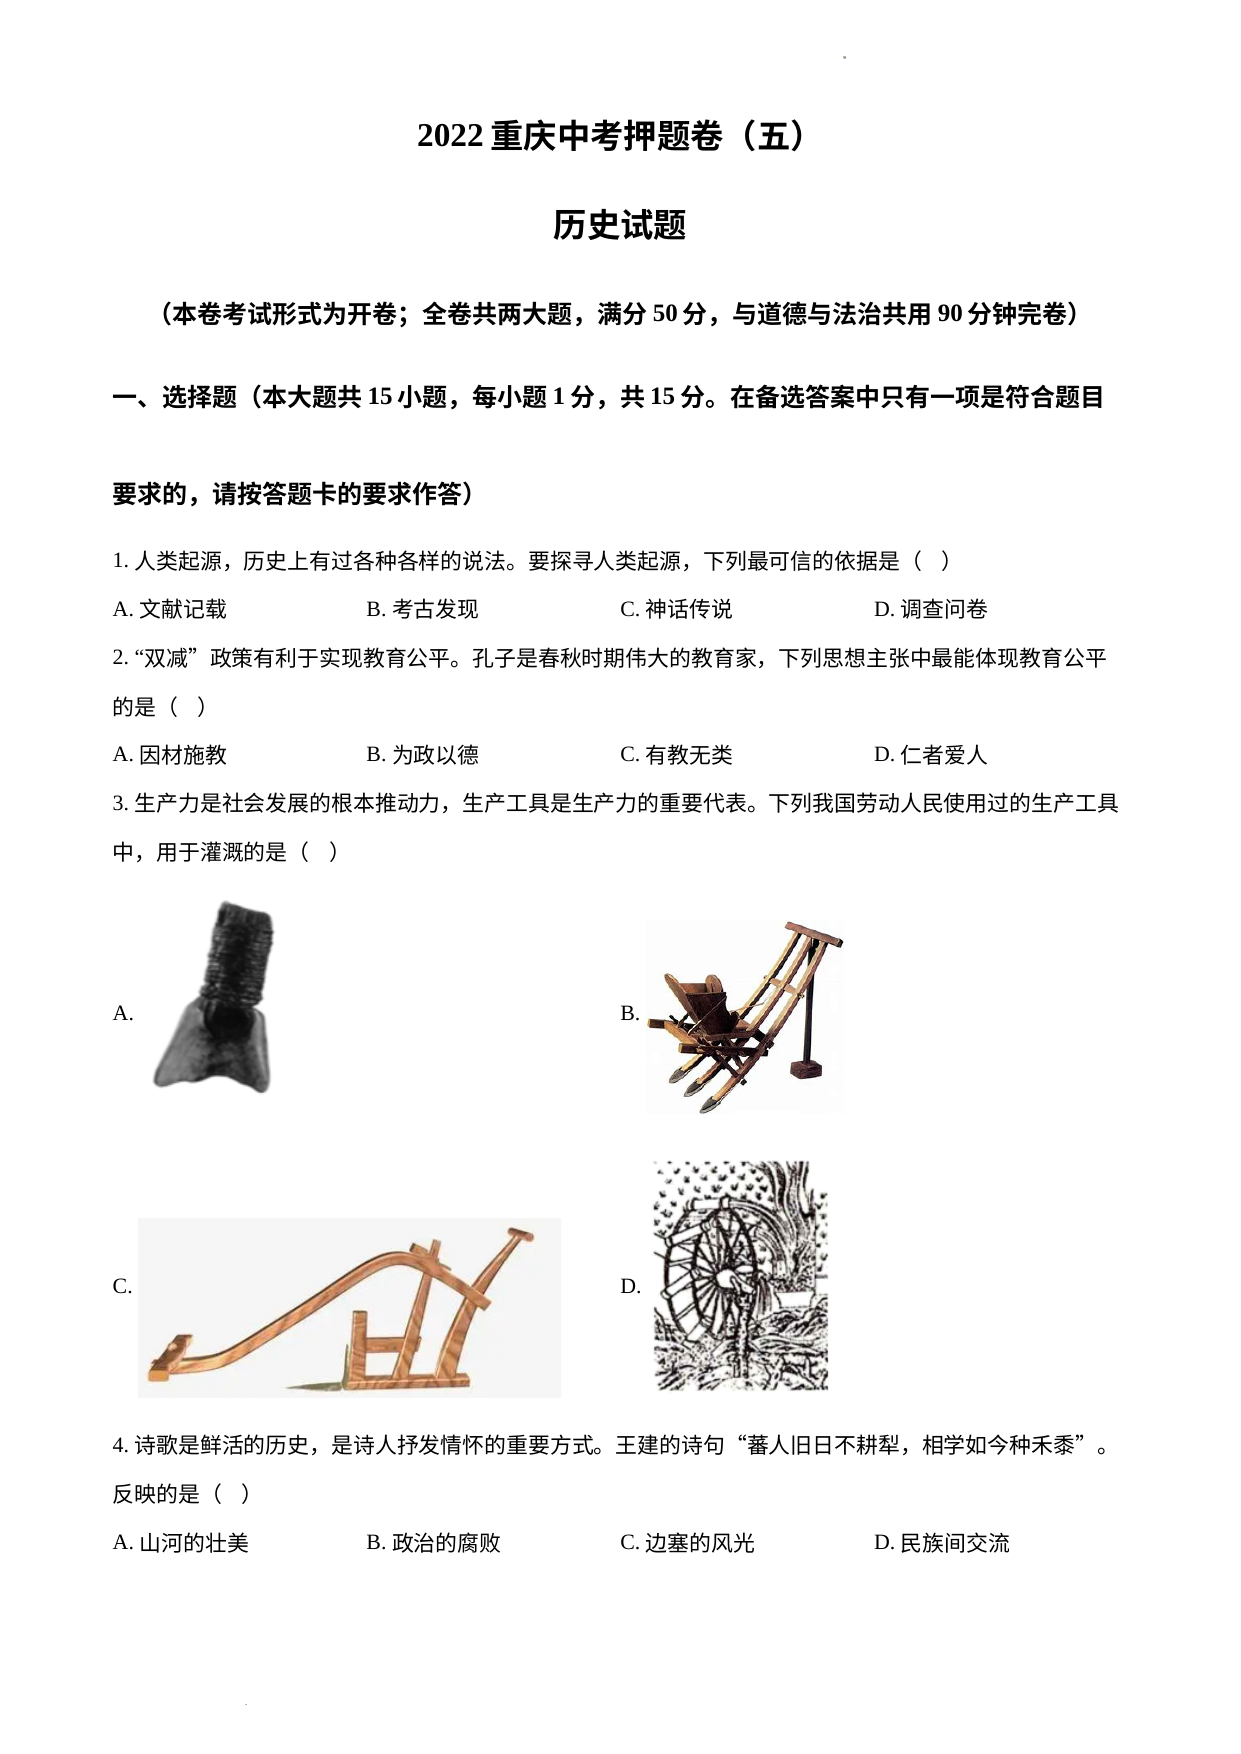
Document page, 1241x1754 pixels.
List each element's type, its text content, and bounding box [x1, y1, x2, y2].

text A. 因材施教 B. 为政以德 C. 有教无类 D. 仁者爱人 [112, 737, 1128, 770]
picture [139, 882, 318, 1115]
text 2. “双减”政策有利于实现教育公平。孔子是春秋时期伟大的教育家，下列思想主张中最能体现教育公平的是（ ） [112, 640, 1128, 722]
picture [646, 1155, 839, 1398]
text 历史试题 [112, 191, 1128, 256]
picture [138, 1218, 562, 1398]
text 2022重庆中考押题卷（五） [112, 102, 1128, 167]
text 3. 生产力是社会发展的根本推动力，生产工具是生产力的重要代表。下列我国劳动人民使用过的生产工具中，用于灌溉的是（ ） [112, 786, 1128, 867]
text A. 山河的壮美 B. 政治的腐败 C. 边塞的风光 D. 民族间交流 [112, 1525, 1128, 1558]
text （本卷考试形式为开卷；全卷共两大题，满分50分，与道德与法治共用90分钟完卷） [112, 280, 1128, 345]
text 一、选择题（本大题共15小题，每小题1分，共15分。在备选答案中只有一项是符合题目要求的，请按答题卡的要求作答） [112, 363, 1128, 526]
text 4. 诗歌是鲜活的历史，是诗人抒发情怀的重要方式。王建的诗句“蕃人旧日不耕犁，相学如今种禾黍”。反映的是（ ） [112, 1428, 1128, 1509]
text 1. 人类起源，历史上有过各种各样的说法。要探寻人类起源，下列最可信的依据是（ ） [112, 544, 1128, 576]
text A. 文献记载 B. 考古发现 C. 神话传说 D. 调查问卷 [112, 592, 1128, 624]
picture [645, 920, 844, 1115]
